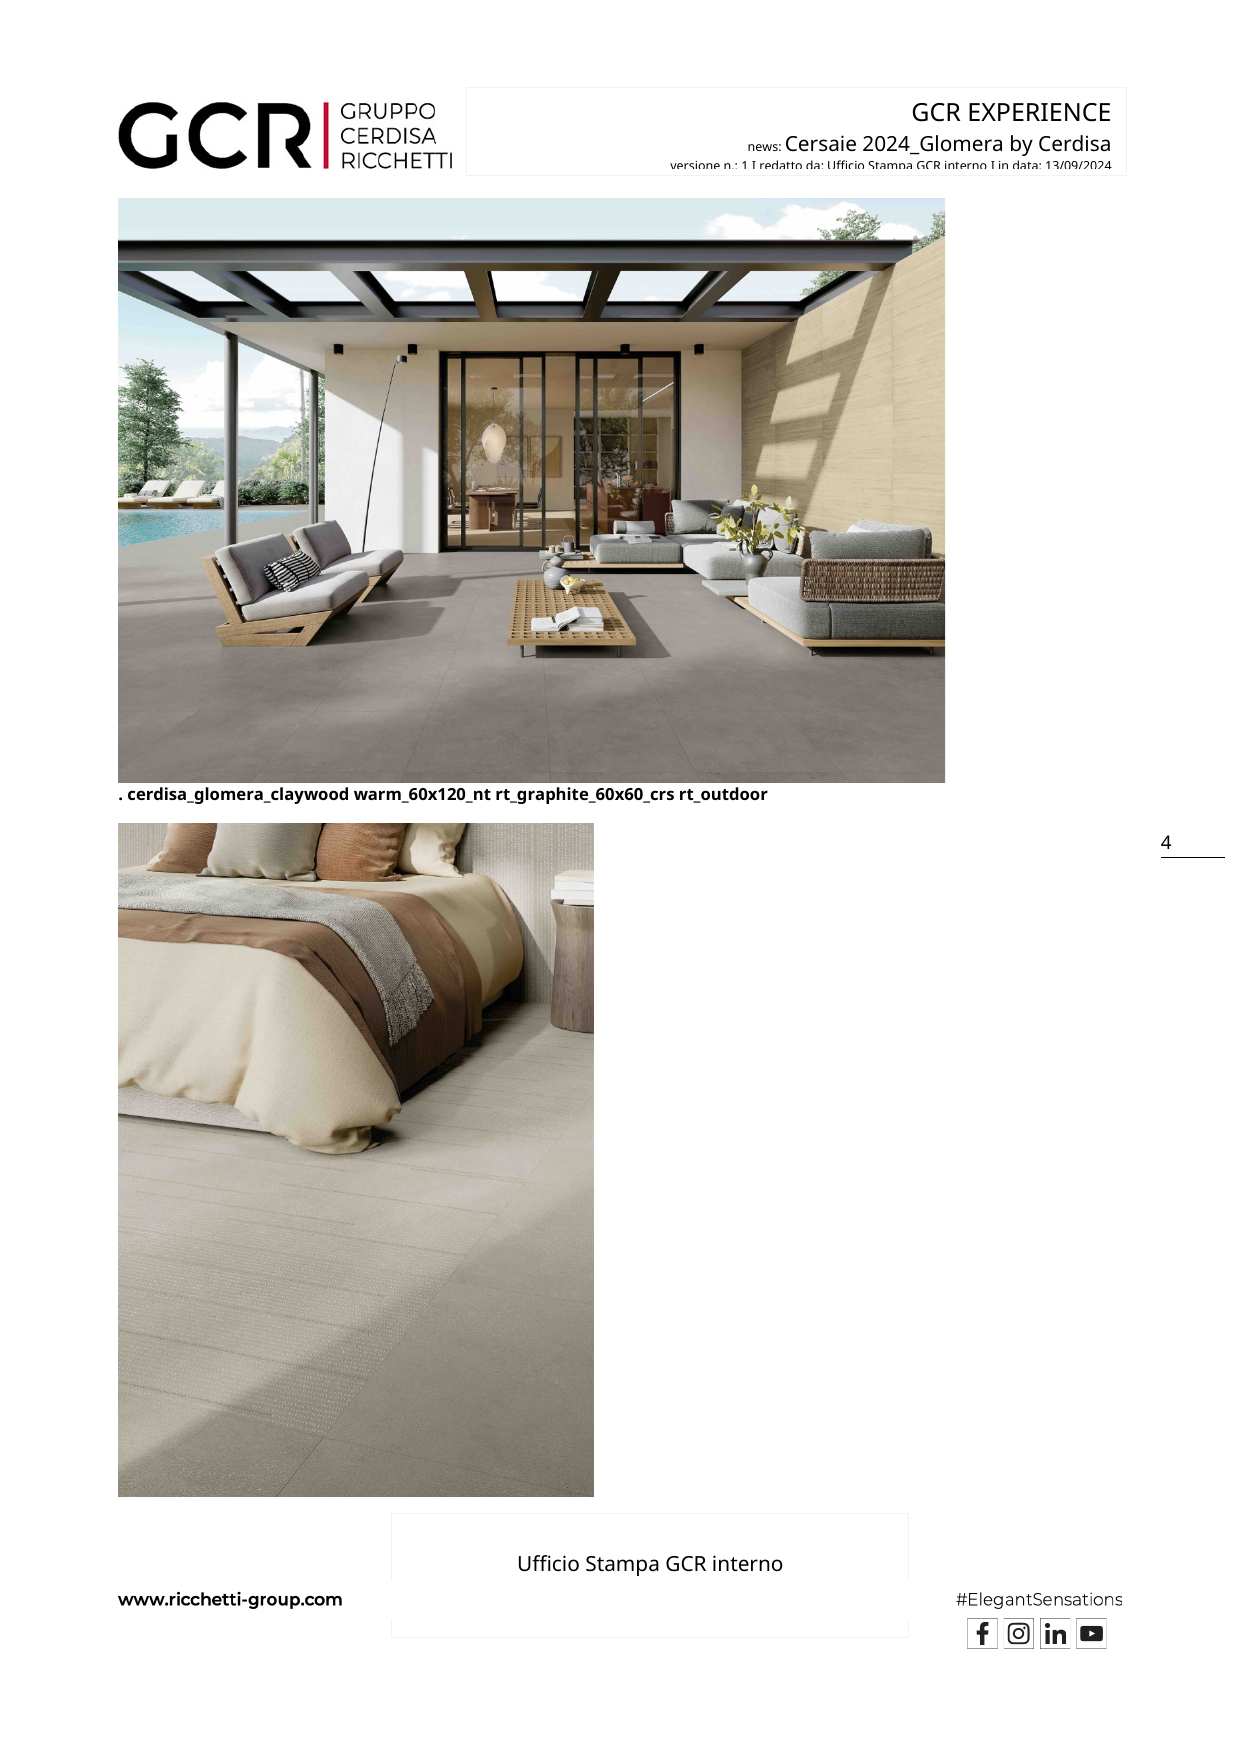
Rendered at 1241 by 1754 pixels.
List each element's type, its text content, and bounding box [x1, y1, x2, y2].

picture [118, 198, 946, 783]
picture [118, 1580, 1123, 1649]
picture [118, 823, 594, 1497]
text . cerdisa_glomera_claywood warm_60x120_nt rt_graphite_60x60_crs rt_outdoor [118, 783, 1122, 806]
picture [118, 100, 453, 170]
